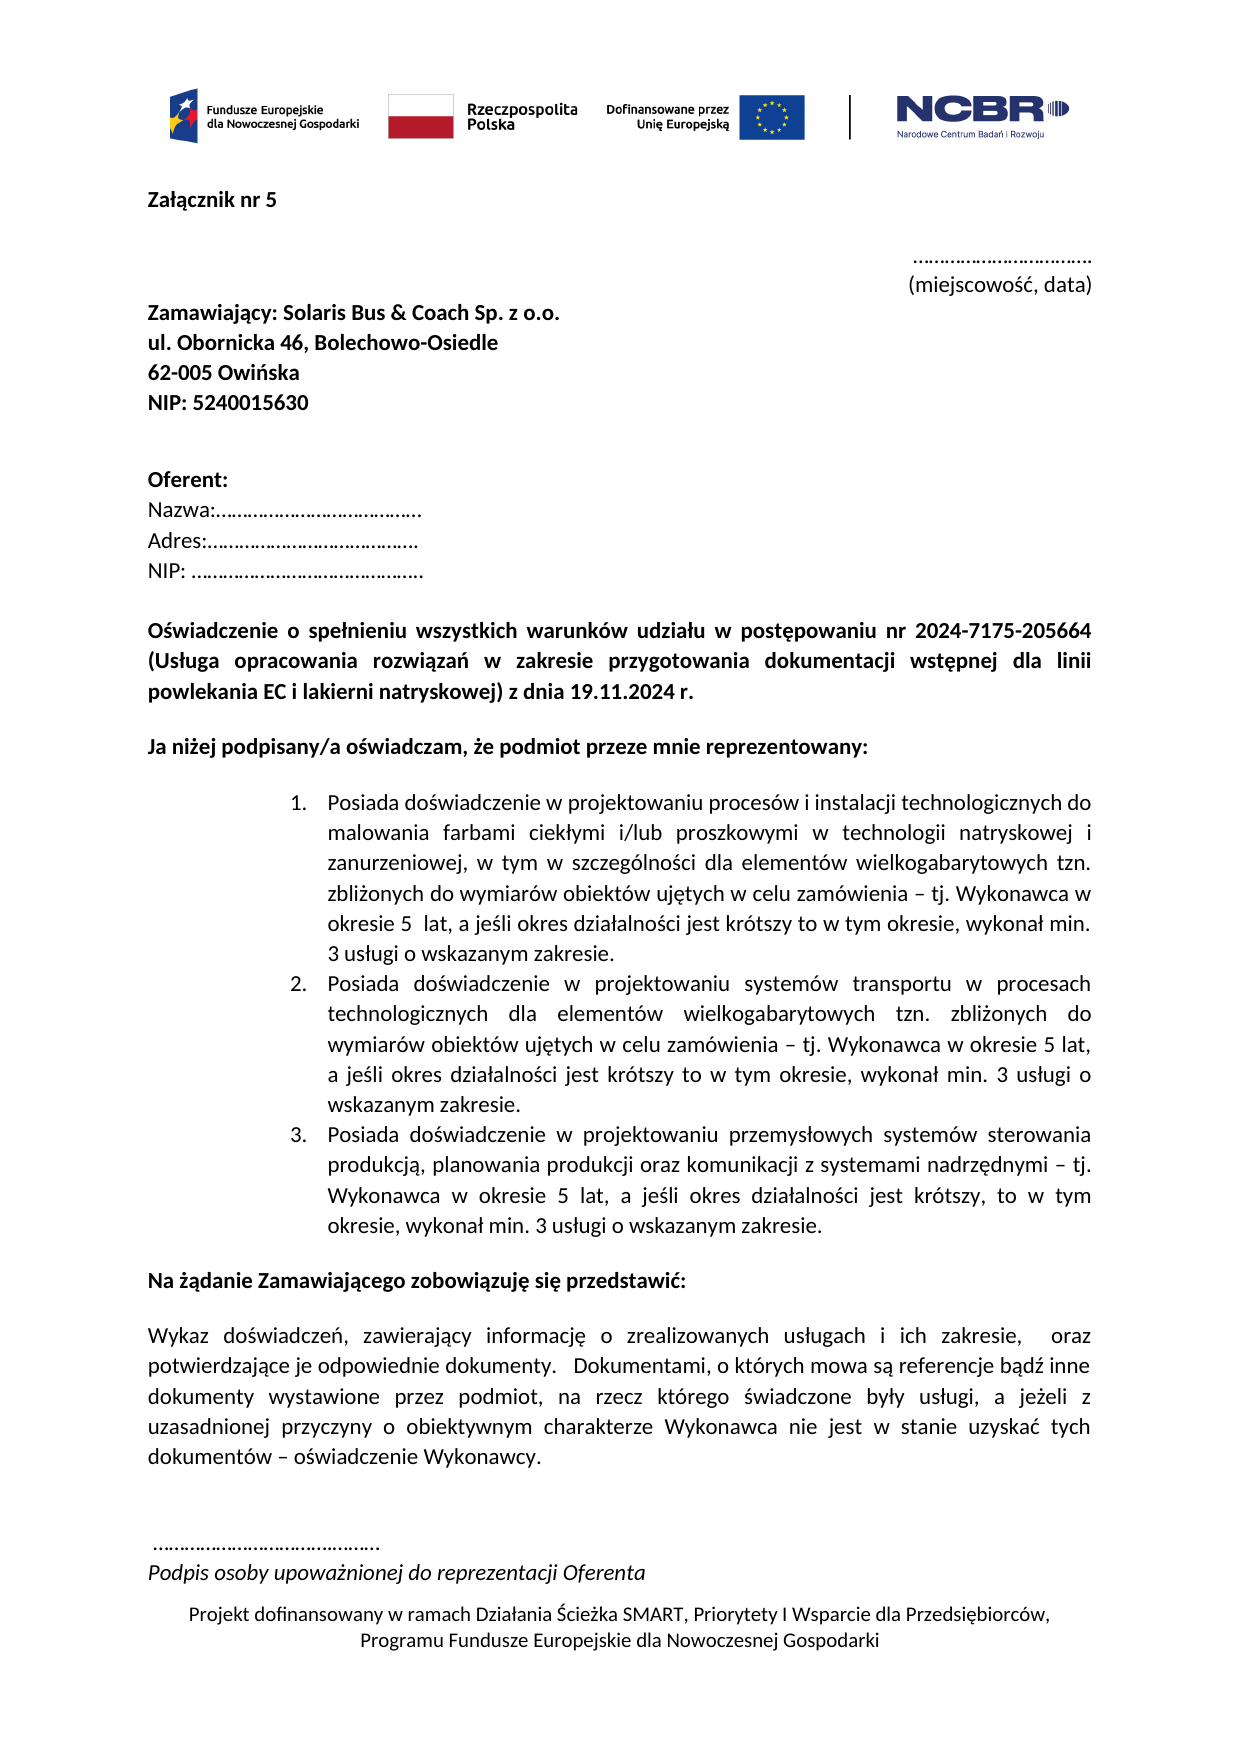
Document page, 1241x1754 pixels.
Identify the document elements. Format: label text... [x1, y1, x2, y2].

text Załącznik nr 5 [148, 186, 1093, 214]
text Wykaz doświadczeń, zawierający informację o zrealizowanych usługach i ich zakresie, oraz potwierdzające je odpowiednie dokumenty. Dokumentami, o których mowa są referencje bądź inne dokumenty wystawione przez podmiot, na rzecz którego świadczone były usługi, a jeżeli z uzasadnionej przyczyny o obiektywnym charakterze Wykonawca nie jest w stanie uzyskać tych dokumentów – oświadczenie Wykonawcy. [148, 1321, 1093, 1470]
text Zamawiający: Solaris Bus & Coach Sp. z o.o. [148, 298, 1093, 326]
text Nazwa:………………………………… [148, 496, 1093, 524]
text ul. Obornicka 46, Bolechowo-Osiedle [148, 328, 1093, 356]
list Posiada doświadczenie w projektowaniu systemów transportu w procesach technologicznych dla elementów wielkogabarytowych tzn. zbliżonych do wymiarów obiektów ujętych w celu zamówienia – tj. Wykonawca w okresie 5 lat, a jeśli okres działalności jest krótszy to w tym okresie, wykonał min. 3 usługi o wskazanym zakresie. [290, 969, 1093, 1118]
text NIP: …………………………………….. [148, 556, 1093, 584]
picture [155, 73, 1086, 158]
text …………………………….……… [148, 1528, 1093, 1556]
list Oświadczenie o spełnieniu wszystkich warunków udziału w postępowaniu nr 2024-7175-205664 (Usługa opracowania rozwiązań w zakresie przygotowania dokumentacji wstępnej dla linii powlekania EC i lakierni natryskowej) z dnia 19.11.2024 r. [148, 616, 1093, 705]
text 62-005 Owińska [148, 358, 1093, 386]
text Oferent: [148, 465, 1093, 493]
text Podpis osoby upoważnionej do reprezentacji Oferenta [148, 1558, 1093, 1586]
text (miejscowość, data) [148, 270, 1093, 298]
text Na żądanie Zamawiającego zobowiązuję się przedstawić: [148, 1266, 1093, 1294]
text Ja niżej podpisany/a oświadczam, że podmiot przeze mnie reprezentowany: [148, 732, 1093, 760]
list Posiada doświadczenie w projektowaniu procesów i instalacji technologicznych do malowania farbami ciekłymi i/lub proszkowymi w technologii natryskowej i zanurzeniowej, w tym w szczególności dla elementów wielkogabarytowych tzn. zbliżonych do wymiarów obiektów ujętych w celu zamówienia – tj. Wykonawca w okresie 5 lat, a jeśli okres działalności jest krótszy to w tym okresie, wykonał min. 3 usługi o wskazanym zakresie. [290, 788, 1093, 967]
text ……………………………. [148, 242, 1093, 270]
text NIP: 5240015630 [148, 388, 1093, 416]
list Posiada doświadczenie w projektowaniu przemysłowych systemów sterowania produkcją, planowania produkcji oraz komunikacji z systemami nadrzędnymi – tj. Wykonawca w okresie 5 lat, a jeśli okres działalności jest krótszy, to w tym okresie, wykonał min. 3 usługi o wskazanym zakresie. [290, 1120, 1093, 1239]
text Adres:…………………………………. [148, 526, 1093, 554]
